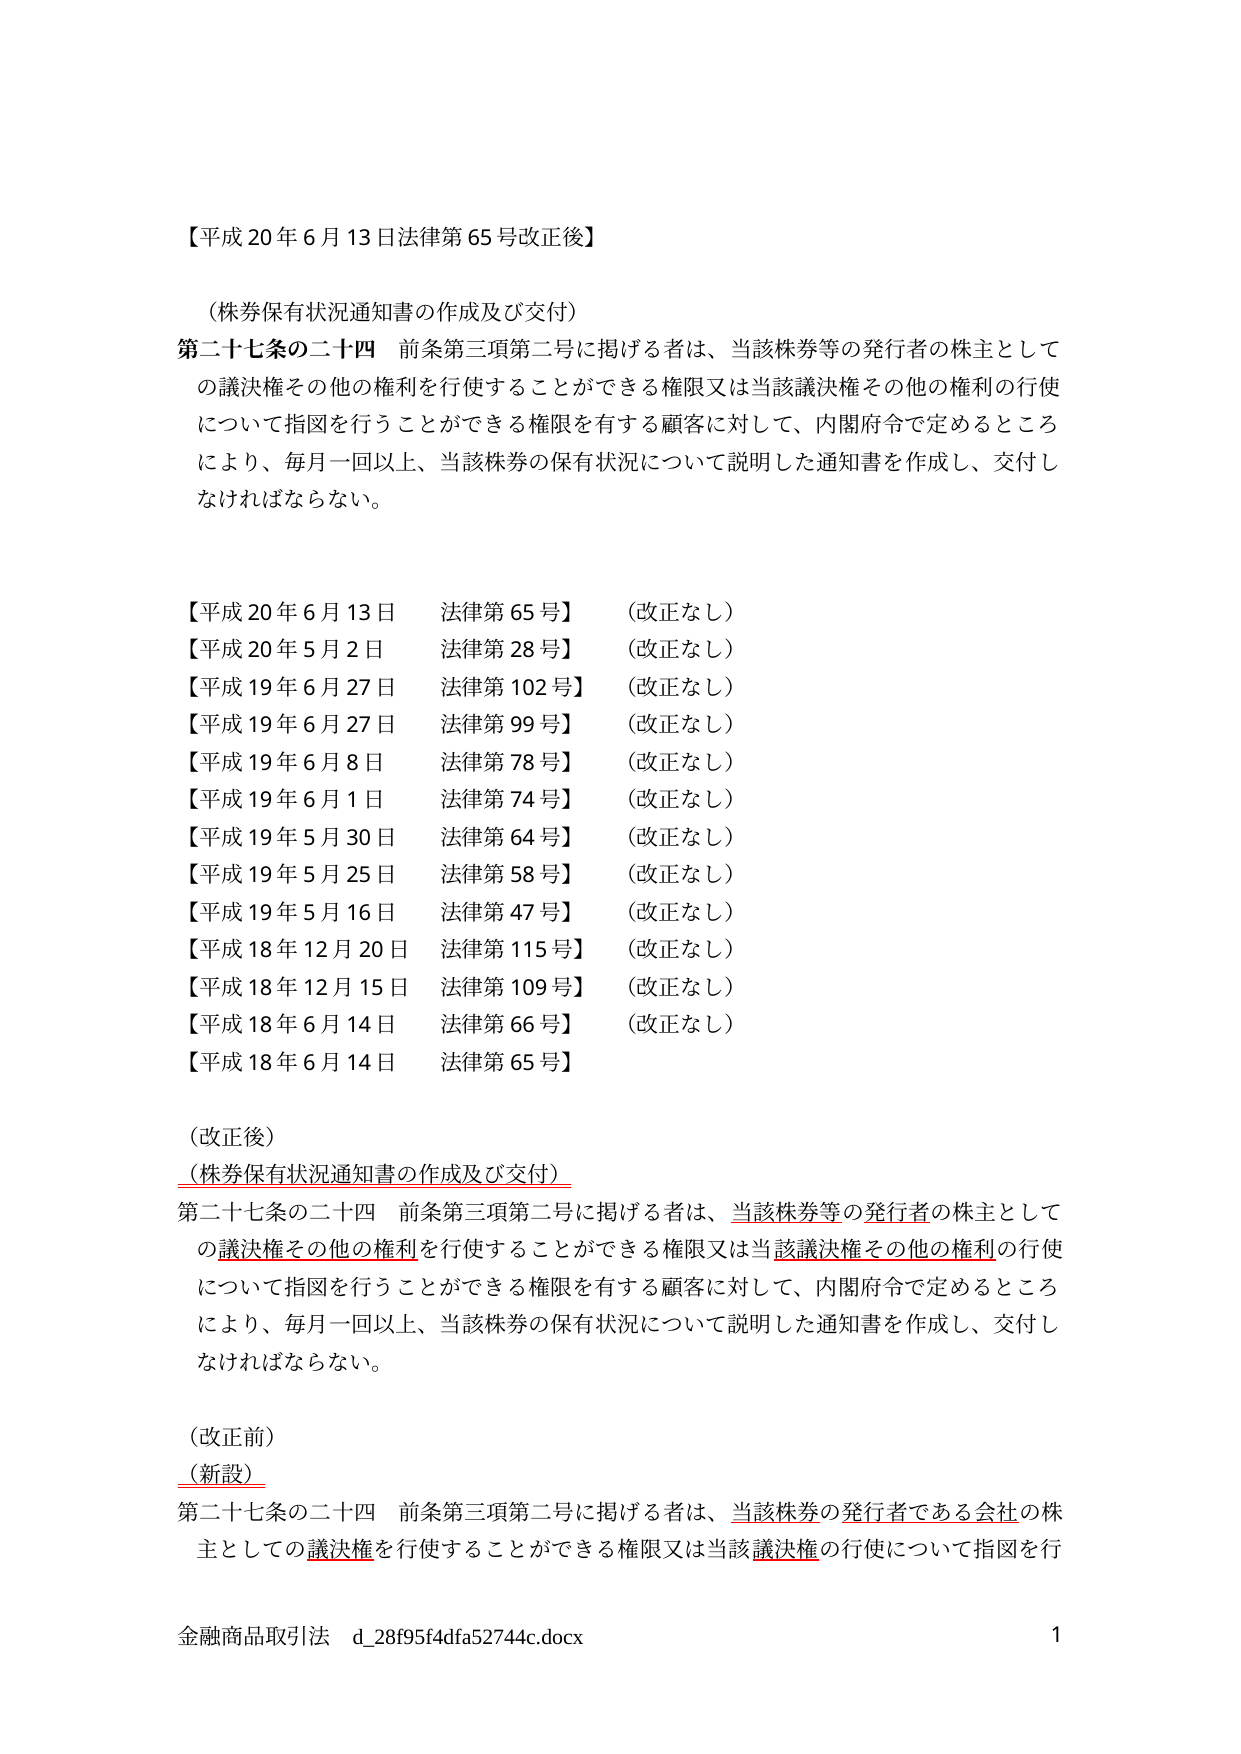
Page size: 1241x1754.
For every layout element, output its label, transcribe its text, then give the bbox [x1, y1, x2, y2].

text （株券保有状況通知書の作成及び交付） [196, 292, 1063, 329]
text 【平成18年12月20日 法律第115号】 （改正なし） [177, 929, 1063, 967]
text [177, 1492, 1063, 1567]
text 【平成18年6月14日 法律第66号】 （改正なし） [177, 1004, 1063, 1042]
text 【平成20年5月2日 法律第28号】 （改正なし） [177, 629, 1063, 667]
text 【平成20年6月13日 法律第65号】 （改正なし） [177, 592, 1063, 629]
text 【平成19年6月27日 法律第99号】 （改正なし） [177, 704, 1063, 742]
text 【平成19年5月25日 法律第58号】 （改正なし） [177, 854, 1063, 892]
text 第二十七条の二十四 前条第三項第二号に掲げる者は、当該株券等の発行者の株主としての議決権その他の権利を行使することができる権限又は当該議決権その他の権利の行使について指図を行うことができる権限を有する顧客に対して、内閣府令で定めるところにより、毎月一回以上、当該株券の保有状況について説明した通知書を作成し、交付しなければならない。 [177, 329, 1063, 517]
text 第二十七条の二十四 前条第三項第二号に掲げる者は、当該株券等の発行者の株主としての議決権その他の権利を行使することができる権限又は当該議決権その他の権利の行使について指図を行うことができる権限を有する顧客に対して、内閣府令で定めるところにより、毎月一回以上、当該株券の保有状況について説明した通知書を作成し、交付しなければならない。 [177, 1192, 1063, 1379]
text 【平成19年6月27日 法律第102号】 （改正なし） [177, 667, 1063, 704]
text 【平成19年5月16日 法律第47号】 （改正なし） [177, 892, 1063, 929]
text 【平成20年6月13日法律第65号改正後】 [177, 217, 1063, 254]
text （株券保有状況通知書の作成及び交付） [177, 1154, 1063, 1192]
text （改正後） [177, 1117, 1063, 1154]
text （改正前） [177, 1417, 1063, 1454]
text 【平成19年6月8日 法律第78号】 （改正なし） [177, 742, 1063, 779]
text 【平成18年12月15日 法律第109号】 （改正なし） [177, 967, 1063, 1004]
text 【平成18年6月14日 法律第65号】 [177, 1042, 1063, 1079]
text 【平成19年5月30日 法律第64号】 （改正なし） [177, 817, 1063, 854]
text 【平成19年6月1日 法律第74号】 （改正なし） [177, 779, 1063, 817]
text （新設） [177, 1454, 1063, 1492]
